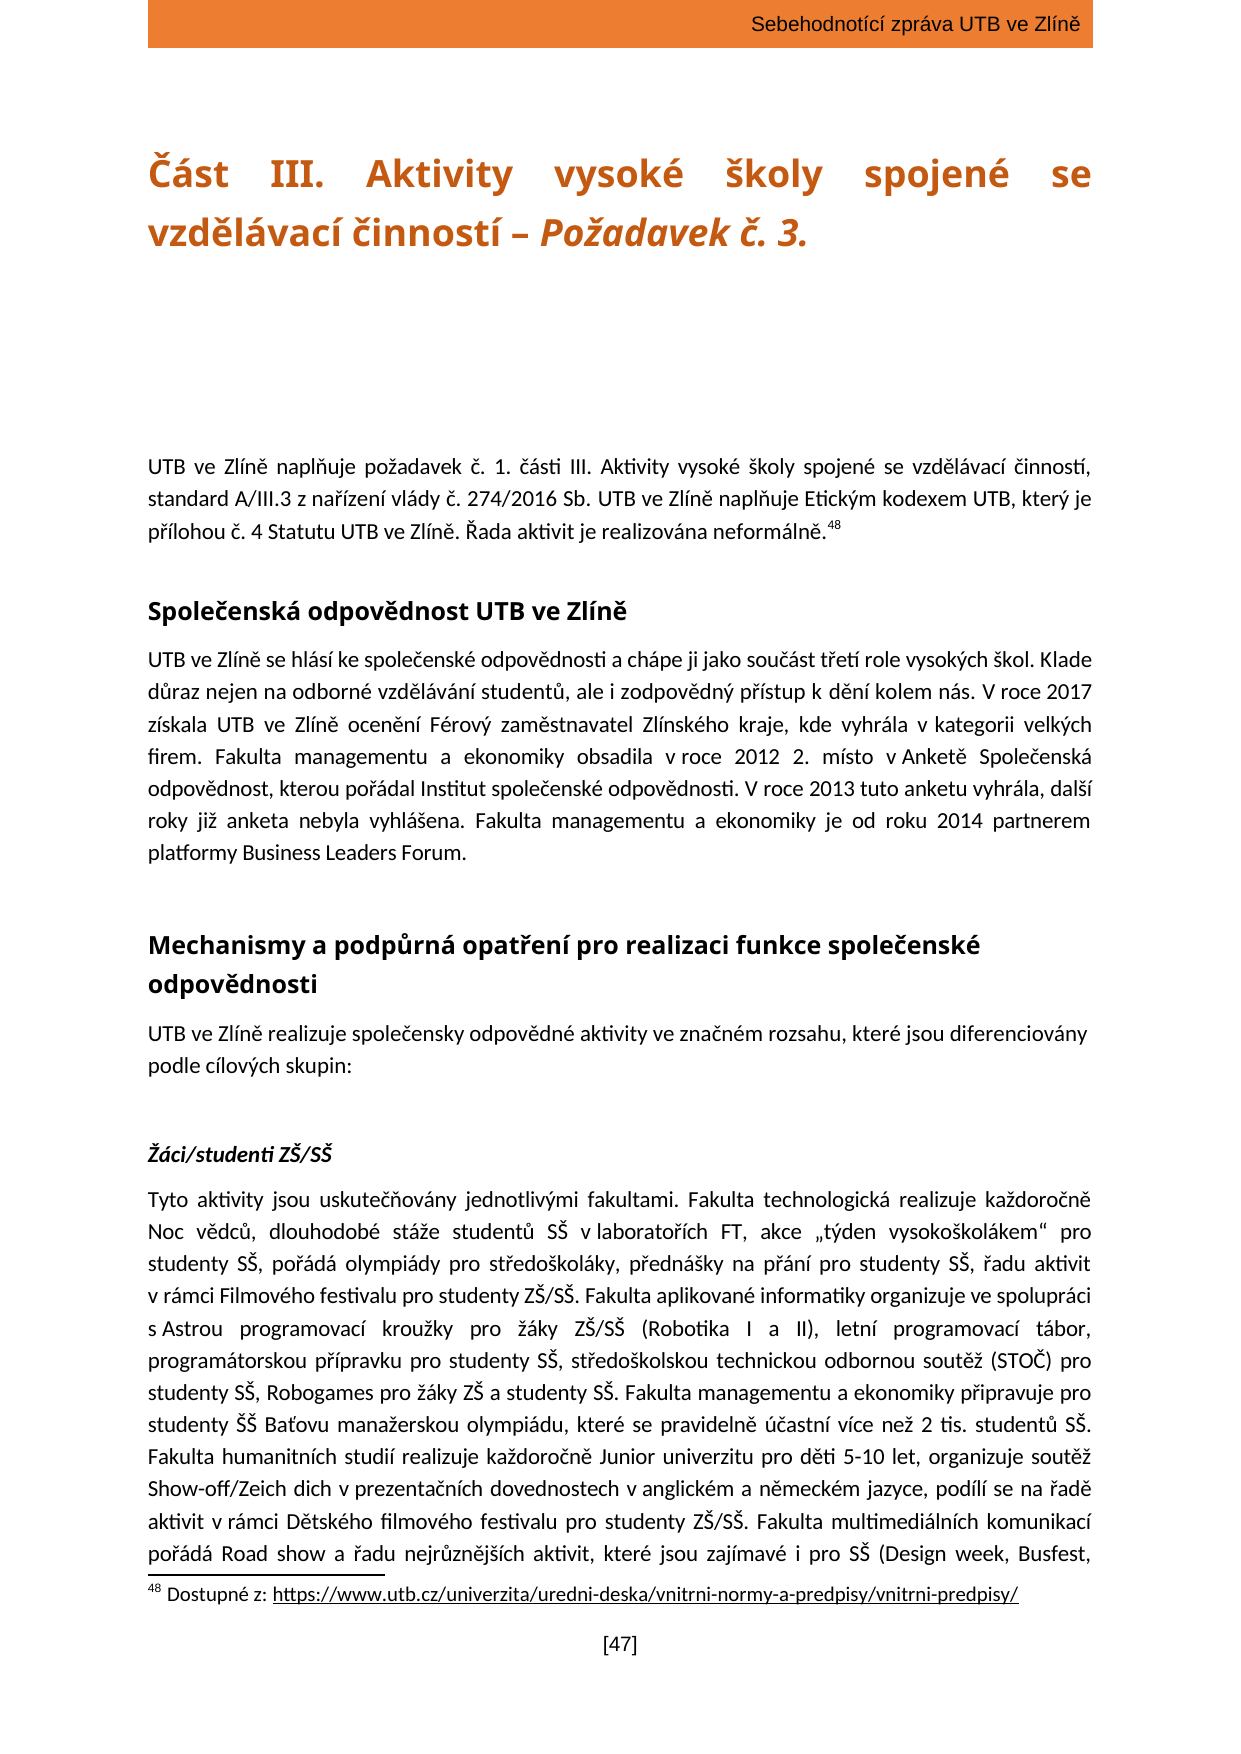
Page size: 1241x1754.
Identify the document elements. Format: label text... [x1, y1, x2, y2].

text Společenská odpovědnost UTB ve Zlíně [148, 594, 1093, 628]
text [148, 1185, 1092, 1567]
text Žáci/studenti ZŠ/SŠ [148, 1140, 1092, 1168]
text Mechanismy a podpůrná opatření pro realizaci funkce společenské odpovědnosti [148, 928, 1092, 1001]
text UTB ve Zlíně naplňuje požadavek č. 1. části III. Aktivity vysoké školy spojené se vzdělávací činností, standard A/III.3 z nařízení vlády č. 274/2016 Sb. UTB ve Zlíně naplňuje Etickým kodexem UTB, který je přílohou č. 4 Statutu UTB ve Zlíně. Řada aktivit je realizována neformálně. [148, 452, 1093, 545]
text UTB ve Zlíně realizuje společensky odpovědné aktivity ve značném rozsahu, které jsou diferenciovány podle cílových skupin: [148, 1019, 1092, 1079]
text UTB ve Zlíně se hlásí ke společenské odpovědnosti a chápe ji jako součást třetí role vysokých škol. Klade důraz nejen na odborné vzdělávání studentů, ale i zodpovědný přístup k dění kolem nás. V roce 2017 získala UTB ve Zlíně ocenění Férový zaměstnavatel Zlínského kraje, kde vyhrála v kategorii velkých firem. Fakulta managementu a ekonomiky obsadila v roce 2012 2. místo v Anketě Společenská odpovědnost, kterou pořádal Institut společenské odpovědnosti. V roce 2013 tuto anketu vyhrála, další roky již anketa nebyla vyhlášena. Fakulta managementu a ekonomiky je od roku 2014 partnerem platformy Business Leaders Forum. [148, 645, 1092, 866]
text Část III. Aktivity vysoké školy spojené se vzdělávací činností – Požadavek č. 3. [148, 148, 1093, 257]
